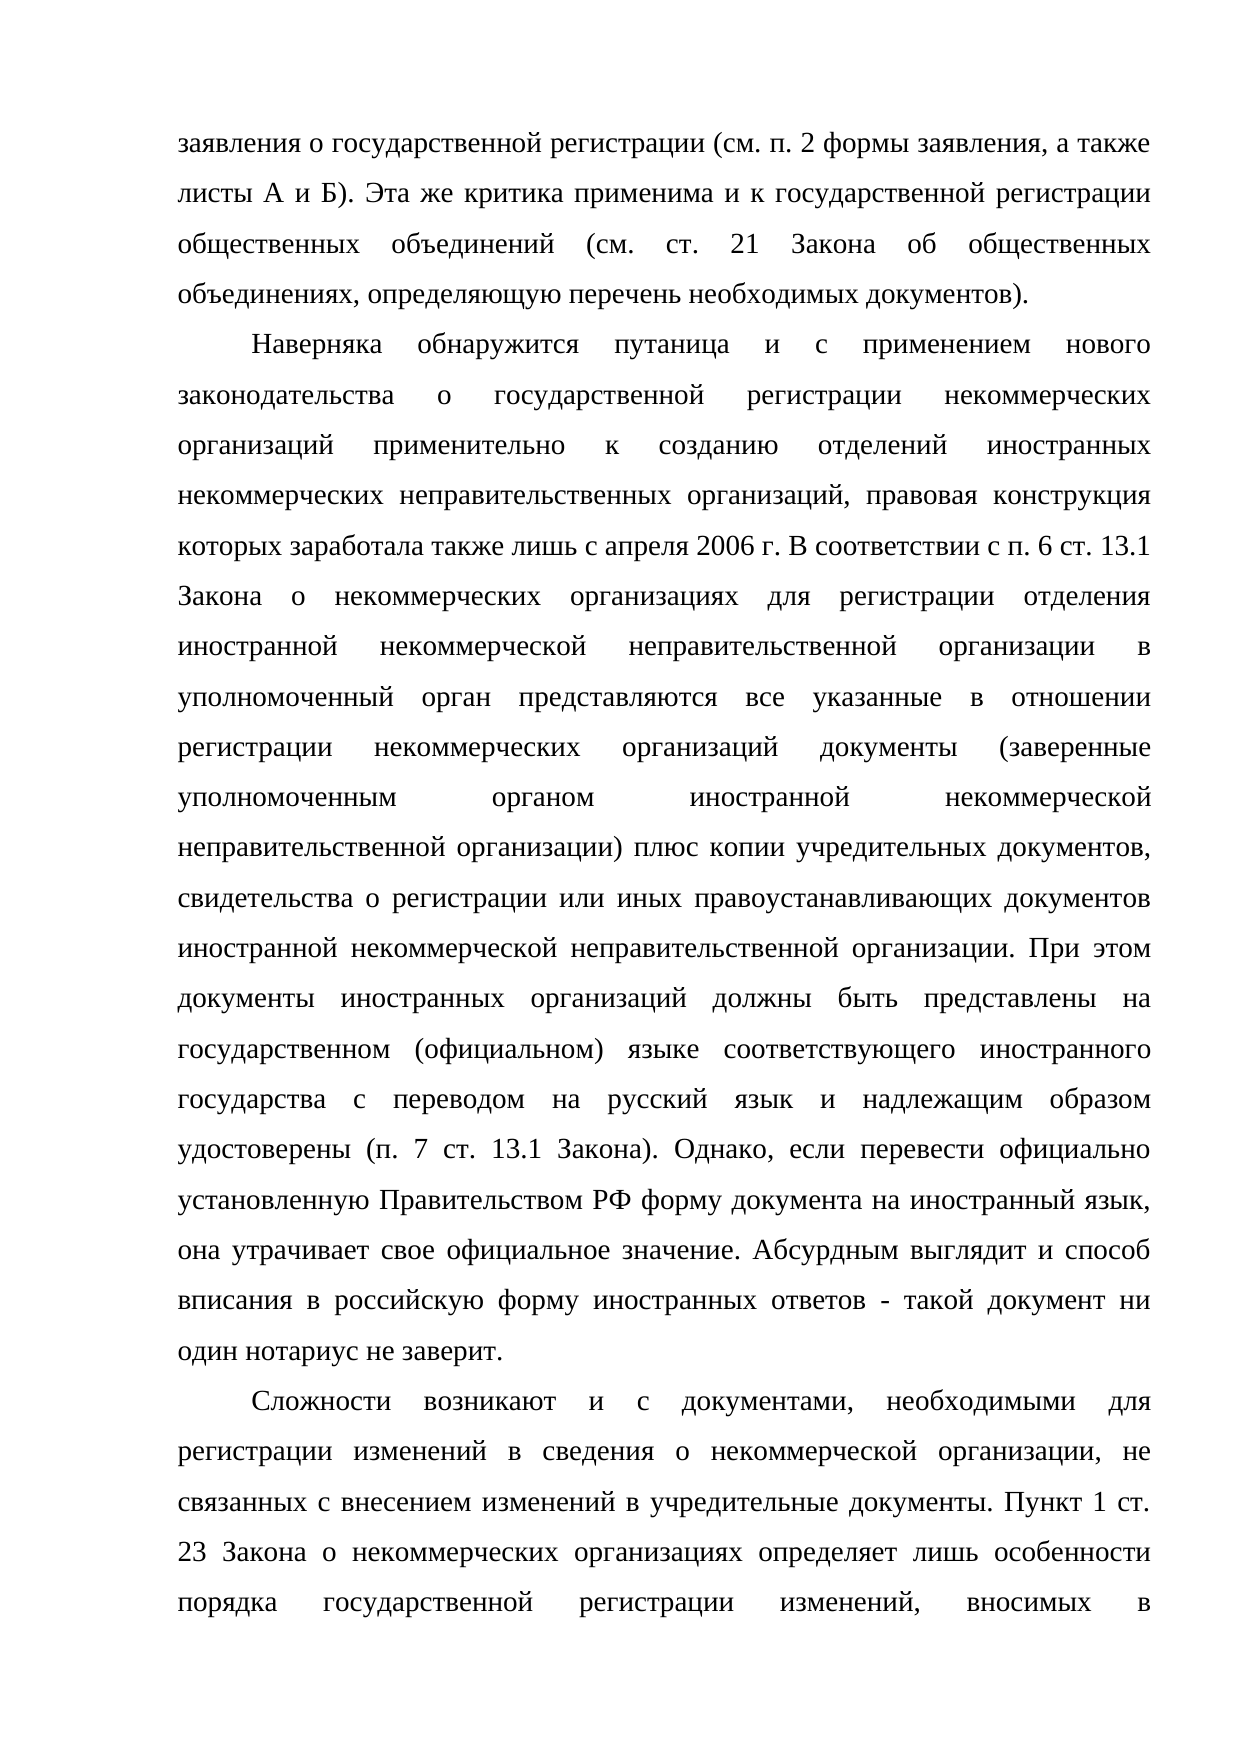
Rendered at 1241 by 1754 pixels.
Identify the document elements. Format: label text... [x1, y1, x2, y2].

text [177, 125, 1152, 310]
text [177, 1383, 1152, 1618]
text Наверняка обнаружится путаница и с применением нового законодательства о государственной регистрации некоммерческих организаций применительно к созданию отделений иностранных некоммерческих неправительственных организаций, правовая конструкция которых заработала также лишь с апреля 2006 г. В соответствии с п. 6 ст. 13.1 Закона о некоммерческих организациях для регистрации отделения иностранной некоммерческой неправительственной организации в уполномоченный орган представляются все указанные в отношении регистрации некоммерческих организаций документы (заверенные уполномоченным органом иностранной некоммерческой неправительственной организации) плюс копии учредительных документов, свидетельства о регистрации или иных правоустанавливающих документов иностранной некоммерческой неправительственной организации. При этом документы иностранных организаций должны быть представлены на государственном (официальном) языке соответствующего иностранного государства с переводом на русский язык и надлежащим образом удостоверены (п. 7 ст. 13.1 Закона). Однако, если перевести официально установленную Правительством РФ форму документа на иностранный язык, она утрачивает свое официальное значение. Абсурдным выглядит и способ вписания в российскую форму иностранных ответов - такой документ ни один нотариус не заверит. [177, 326, 1152, 1366]
